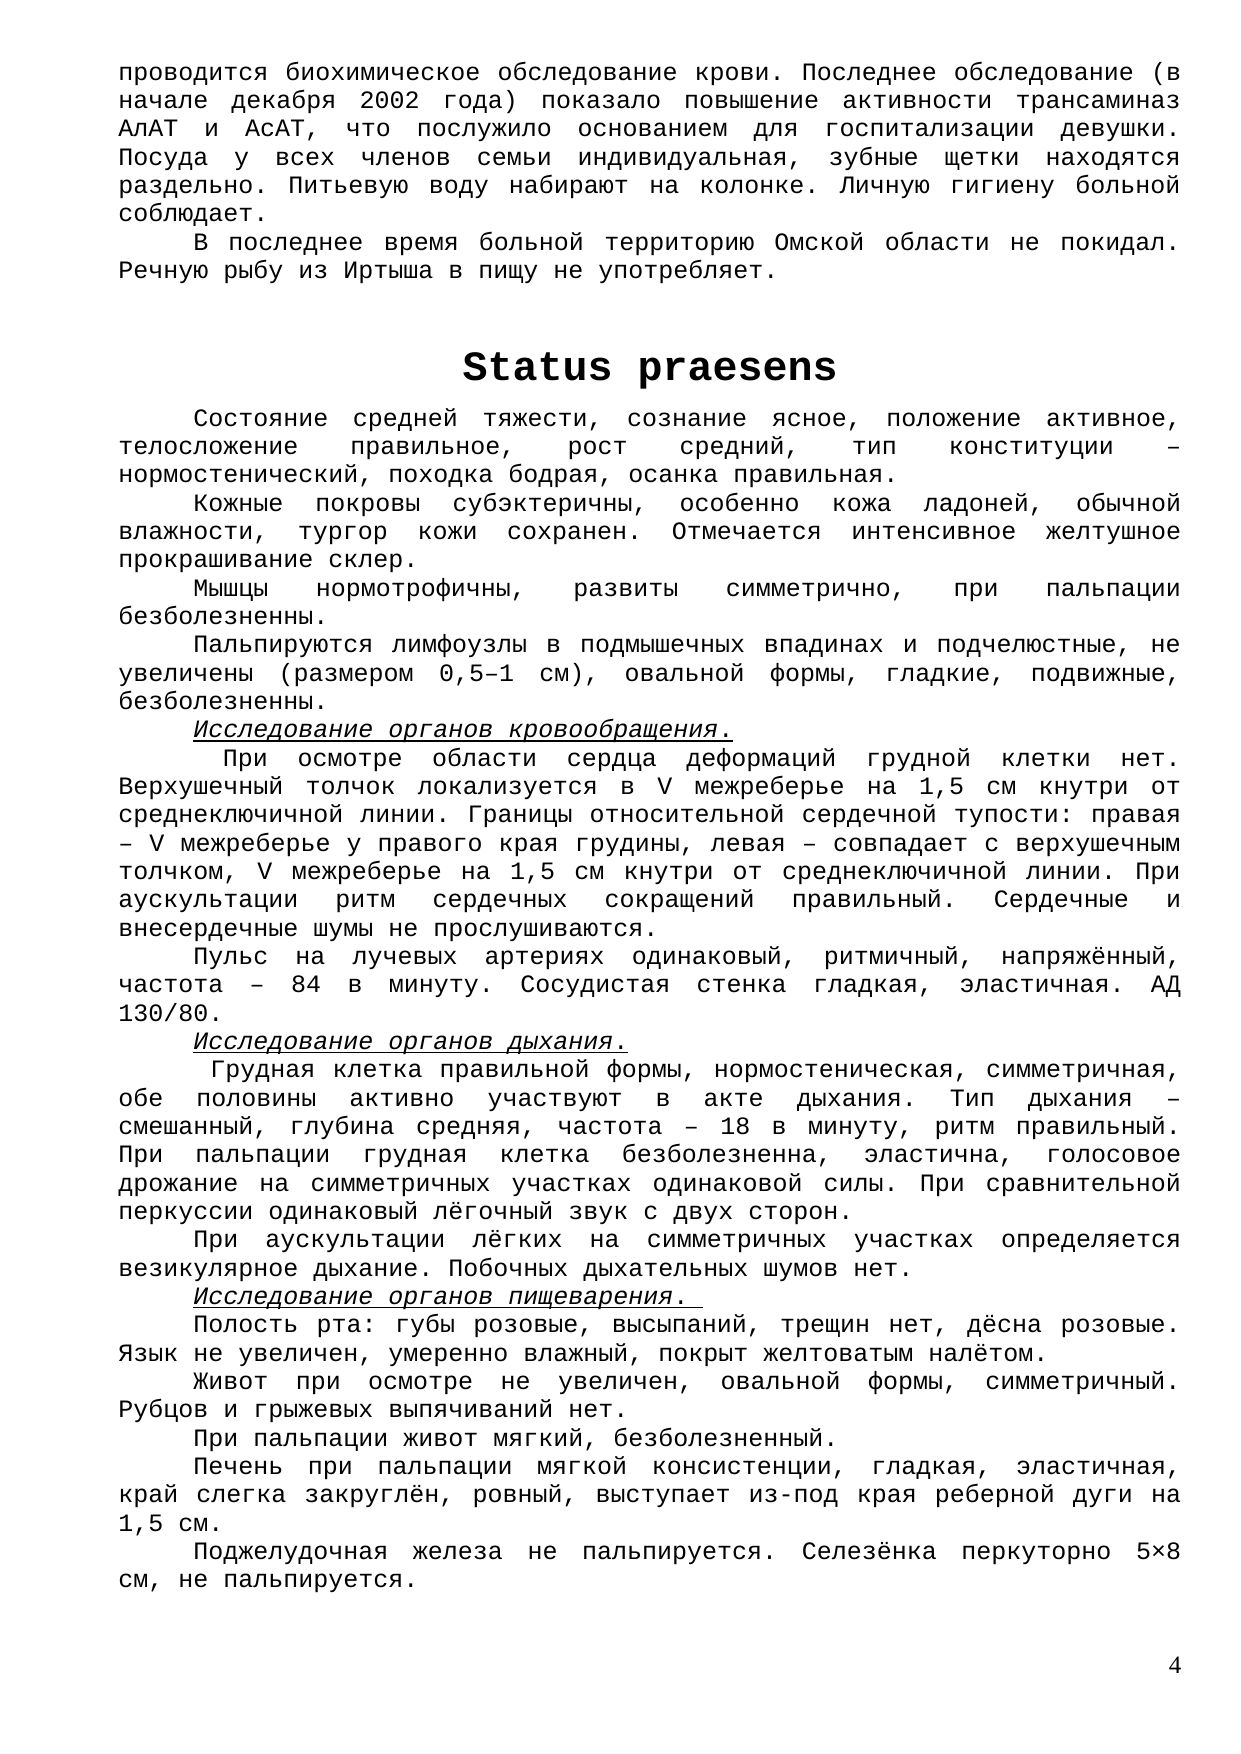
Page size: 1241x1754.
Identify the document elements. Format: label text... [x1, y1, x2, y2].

text Живот при осмотре не увеличен, овальной формы, симметричный. Рубцов и грыжевых выпячиваний нет. [118, 1368, 1181, 1425]
text Печень при пальпации мягкой консистенции, гладкая, эластичная, край слегка закруглён, ровный, выступает из-под края реберной дуги на 1,5 см. [118, 1453, 1181, 1538]
subtitle Status praesens [118, 345, 1181, 393]
text Мышцы нормотрофичны, развиты симметрично, при пальпации безболезненны. [118, 575, 1181, 632]
text Исследование органов дыхания. [118, 1028, 1181, 1057]
text В последнее время больной территорию Омской области не покидал. Речную рыбу из Иртыша в пищу не употребляет. [118, 229, 1181, 286]
text Пальпируются лимфоузлы в подмышечных впадинах и подчелюстные, не увеличены (размером 0,5–1 см), овальной формы, гладкие, подвижные, безболезненны. [118, 632, 1181, 717]
text Полость рта: губы розовые, высыпаний, трещин нет, дёсна розовые. Язык не увеличен, умеренно влажный, покрыт желтоватым налётом. [118, 1312, 1181, 1368]
text Пульс на лучевых артериях одинаковый, ритмичный, напряжённый, частота – 84 в минуту. Сосудистая стенка гладкая, эластичная. АД 130/80. [118, 943, 1181, 1028]
text При пальпации живот мягкий, безболезненный. [118, 1425, 1181, 1453]
text Исследование органов пищеварения. [118, 1283, 1181, 1312]
text Поджелудочная железа не пальпируется. Селезёнка перкуторно 5×8 см, не пальпируется. [118, 1538, 1181, 1595]
text Состояние средней тяжести, сознание ясное, положение активное, телосложение правильное, рост средний, тип конституции – нормостенический, походка бодрая, осанка правильная. [118, 405, 1181, 490]
text Исследование органов кровообращения. [118, 717, 1181, 745]
text Кожные покровы субэктеричны, особенно кожа ладоней, обычной влажности, тургор кожи сохранен. Отмечается интенсивное желтушное прокрашивание склер. [118, 490, 1181, 575]
text Грудная клетка правильной формы, нормостеническая, симметричная, обе половины активно участвуют в акте дыхания. Тип дыхания – смешанный, глубина средняя, частота – 18 в минуту, ритм правильный. При пальпации грудная клетка безболезненна, эластична, голосовое дрожание на симметричных участках одинаковой силы. При сравнительной перкуссии одинаковый лёгочный звук с двух сторон. [118, 1057, 1181, 1227]
text При осмотре области сердца деформаций грудной клетки нет. Верхушечный толчок локализуется в V межреберье на 1,5 см кнутри от среднеключичной линии. Границы относительной сердечной тупости: правая – V межреберье у правого края грудины, левая – совпадает с верхушечным толчком, V межреберье на 1,5 см кнутри от среднеключичной линии. При аускультации ритм сердечных сокращений правильный. Сердечные и внесердечные шумы не прослушиваются. [118, 745, 1181, 943]
text При аускультации лёгких на симметричных участках определяется везикулярное дыхание. Побочных дыхательных шумов нет. [118, 1227, 1181, 1283]
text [118, 59, 1181, 229]
